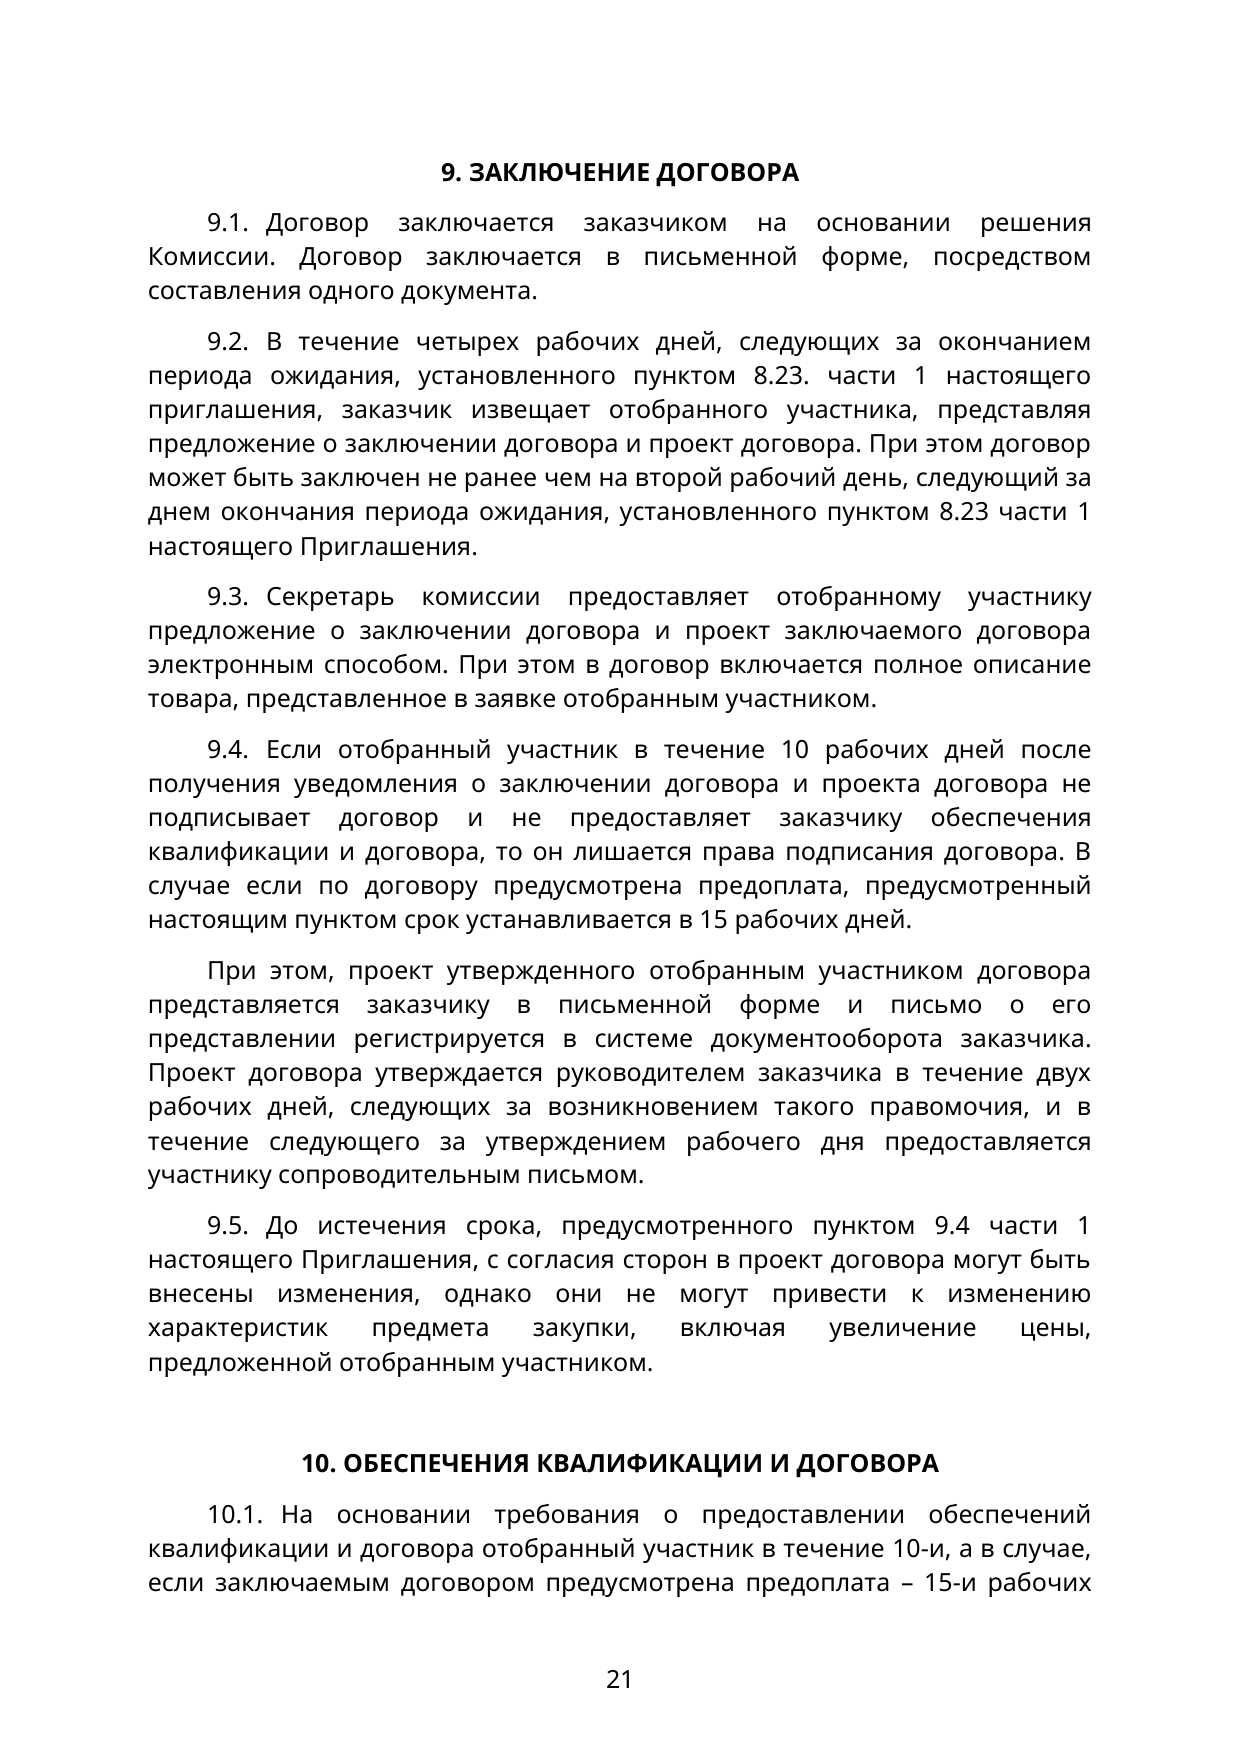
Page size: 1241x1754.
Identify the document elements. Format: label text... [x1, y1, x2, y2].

text При этом, проект утвержденного отобранным участником договора представляется заказчику в письменной форме и письмо о его представлении регистрируется в системе документооборота заказчика. Проект договора утверждается руководителем заказчика в течение двух рабочих дней, следующих за возникновением такого правомочия, и в течение следующего за утверждением рабочего дня предоставляется участнику сопроводительным письмом. [148, 953, 1092, 1191]
text 9.4. Если отобранный участник в течение 10 рабочих дней после получения уведомления о заключении договора и проекта договора не подписывает договор и не предоставляет заказчику обеспечения квалификации и договора, то он лишается права подписания договора. В случае если по договору предусмотрена предоплата, предусмотренный настоящим пунктом срок устанавливается в 15 рабочих дней. [148, 732, 1092, 936]
text 10. ОБЕСПЕЧЕНИЯ КВАЛИФИКАЦИИ И ДОГОВОРА [148, 1446, 1092, 1480]
text 9.3. Секретарь комиссии предоставляет отобранному участнику предложение о заключении договора и проект заключаемого договора электронным способом. При этом в договор включается полное описание товара, представленное в заявке отобранным участником. [148, 579, 1092, 715]
text 9.5. До истечения срока, предусмотренного пунктом 9.4 части 1 настоящего Приглашения, с согласия сторон в проект договора могут быть внесены изменения, однако они не могут привести к изменению характеристик предмета закупки, включая увеличение цены, предложенной отобранным участником. [148, 1208, 1092, 1378]
text 9. ЗАКЛЮЧЕНИЕ ДОГОВОРА [148, 154, 1092, 188]
text 9.1. Договор заключается заказчиком на основании решения Комиссии. Договор заключается в письменной форме, посредством составления одного документа. [148, 205, 1092, 307]
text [148, 1496, 1092, 1598]
text 9.2. В течение четырех рабочих дней, следующих за окончанием периода ожидания, установленного пунктом 8.23. части 1 настоящего приглашения, заказчик извещает отобранного участника, представляя предложение о заключении договора и проект договора. При этом договор может быть заключен не ранее чем на второй рабочий день, следующий за днем окончания периода ожидания, установленного пунктом 8.23 части 1 настоящего Приглашения. [148, 324, 1092, 562]
